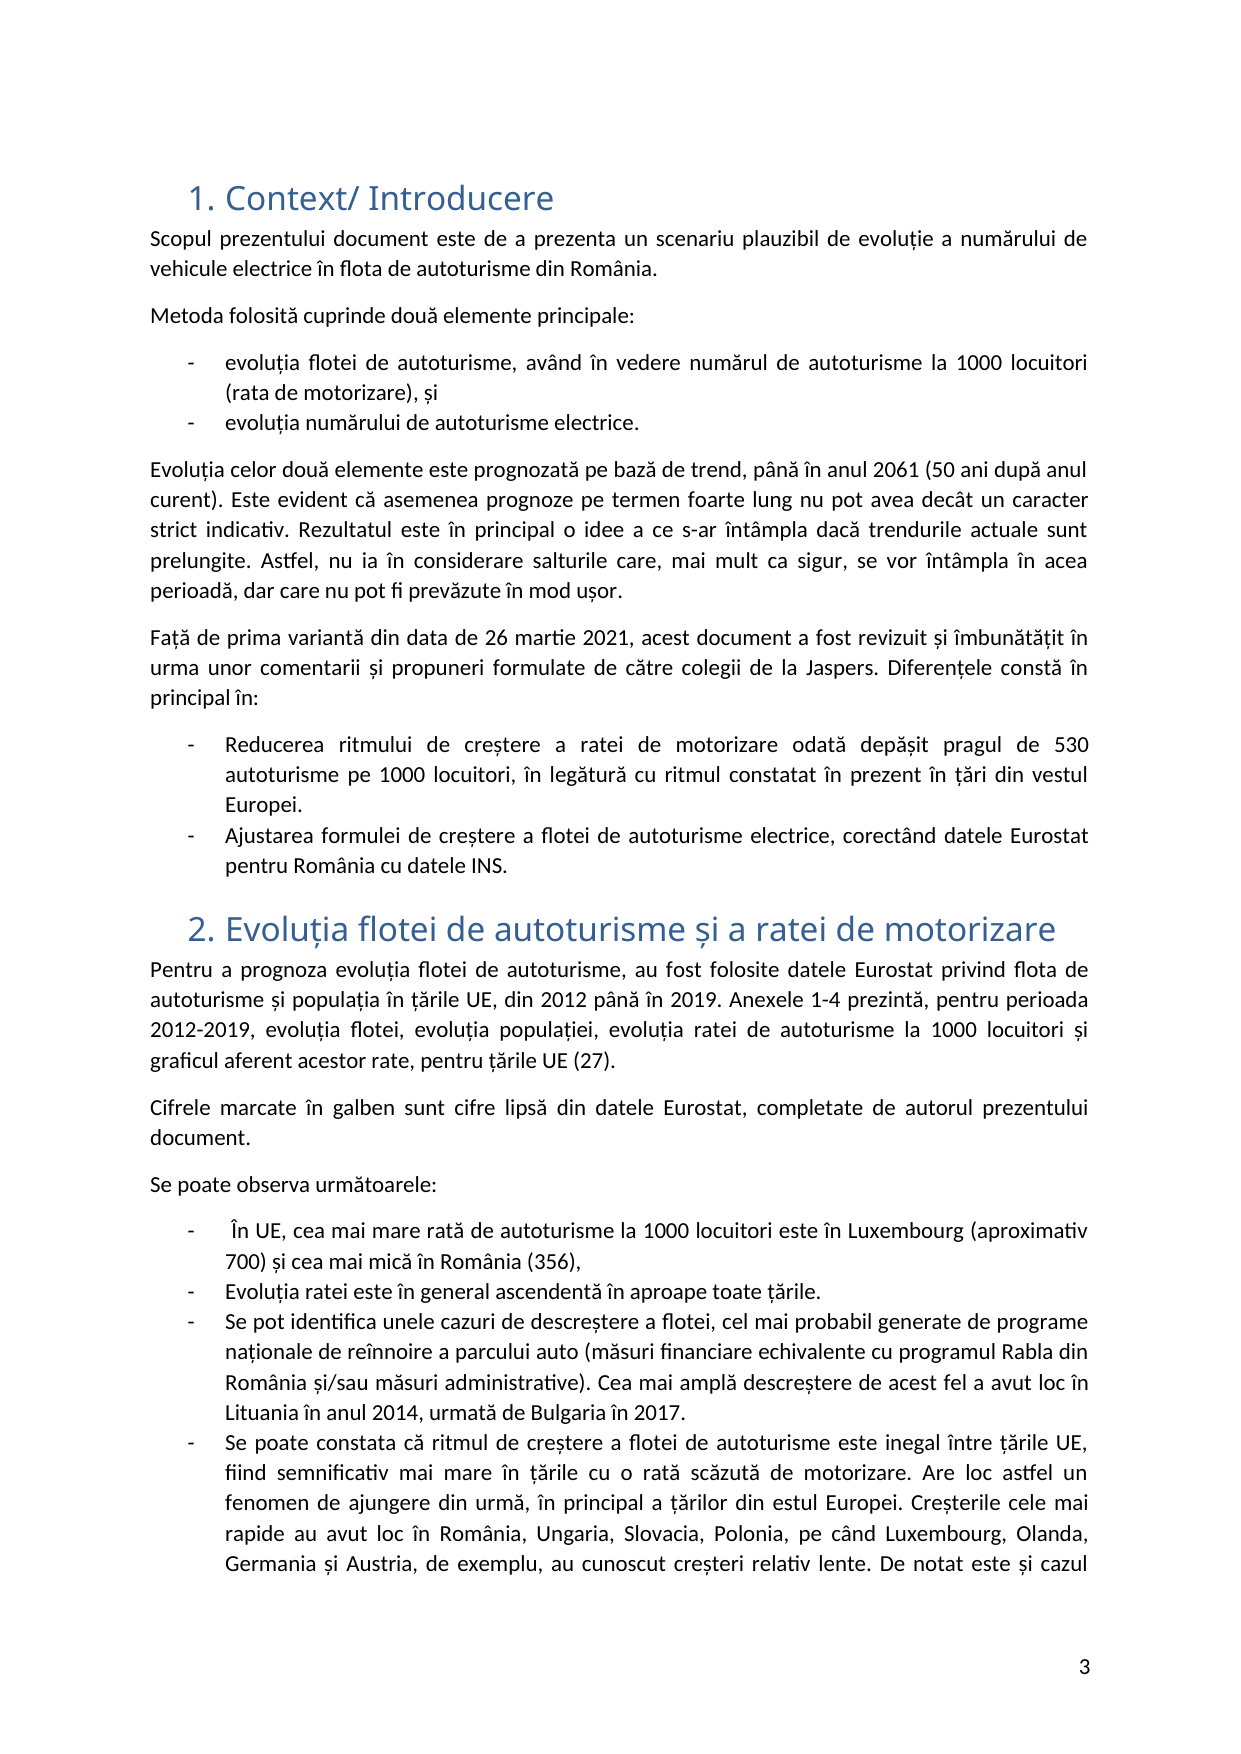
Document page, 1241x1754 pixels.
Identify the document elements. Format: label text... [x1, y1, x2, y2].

text Pentru a prognoza evoluția flotei de autoturisme, au fost folosite datele Eurostat privind flota de autoturisme și populația în țările UE, din 2012 până în 2019. Anexele 1-4 prezintă, pentru perioada 2012-2019, evoluția flotei, evoluția populației, evoluția ratei de autoturisme la 1000 locuitori și graficul aferent acestor rate, pentru țările UE (27). [150, 955, 1090, 1074]
subtitle Context/ Introducere [187, 175, 1090, 220]
text Evoluția celor două elemente este prognozată pe bază de trend, până în anul 2061 (50 ani după anul curent). Este evident că asemenea prognoze pe termen foarte lung nu pot avea decât un caracter strict indicativ. Rezultatul este în principal o idee a ce s-ar întâmpla dacă trendurile actuale sunt prelungite. Astfel, nu ia în considerare salturile care, mai mult ca sigur, se vor întâmpla în acea perioadă, dar care nu pot fi prevăzute în mod ușor. [150, 455, 1090, 604]
text Se poate observa următoarele: [150, 1170, 1090, 1198]
list Ajustarea formulei de creștere a flotei de autoturisme electrice, corectând datele Eurostat pentru România cu datele INS. [187, 821, 1090, 879]
list Se pot identifica unele cazuri de descreștere a flotei, cel mai probabil generate de programe naționale de reînnoire a parcului auto (măsuri financiare echivalente cu programul Rabla din România și/sau măsuri administrative). Cea mai amplă descreștere de acest fel a avut loc în Lituania în anul 2014, urmată de Bulgaria în 2017. [187, 1307, 1090, 1426]
list Reducerea ritmului de creștere a ratei de motorizare odată depășit pragul de 530 autoturisme pe 1000 locuitori, în legătură cu ritmul constatat în prezent în țări din vestul Europei. [187, 730, 1090, 819]
text Față de prima variantă din data de 26 martie 2021, acest document a fost revizuit și îmbunătățit în urma unor comentarii și propuneri formulate de către colegii de la Jaspers. Diferențele constă în principal în: [150, 623, 1090, 711]
list evoluția numărului de autoturisme electrice. [187, 408, 1090, 436]
text Cifrele marcate în galben sunt cifre lipsă din datele Eurostat, completate de autorul prezentului document. [150, 1093, 1090, 1151]
list evoluția flotei de autoturisme, având în vedere numărul de autoturisme la 1000 locuitori (rata de motorizare), și [187, 348, 1090, 406]
list Evoluția ratei este în general ascendentă în aproape toate țările. [187, 1277, 1090, 1305]
list În UE, cea mai mare rată de autoturisme la 1000 locuitori este în Luxembourg (aproximativ 700) și cea mai mică în România (356), [187, 1217, 1090, 1275]
text Metoda folosită cuprinde două elemente principale: [150, 301, 1090, 329]
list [187, 1428, 1090, 1577]
text Scopul prezentului document este de a prezenta un scenariu plauzibil de evoluție a numărului de vehicule electrice în flota de autoturisme din România. [150, 224, 1090, 282]
subtitle Evoluția flotei de autoturisme și a ratei de motorizare [187, 906, 1090, 952]
